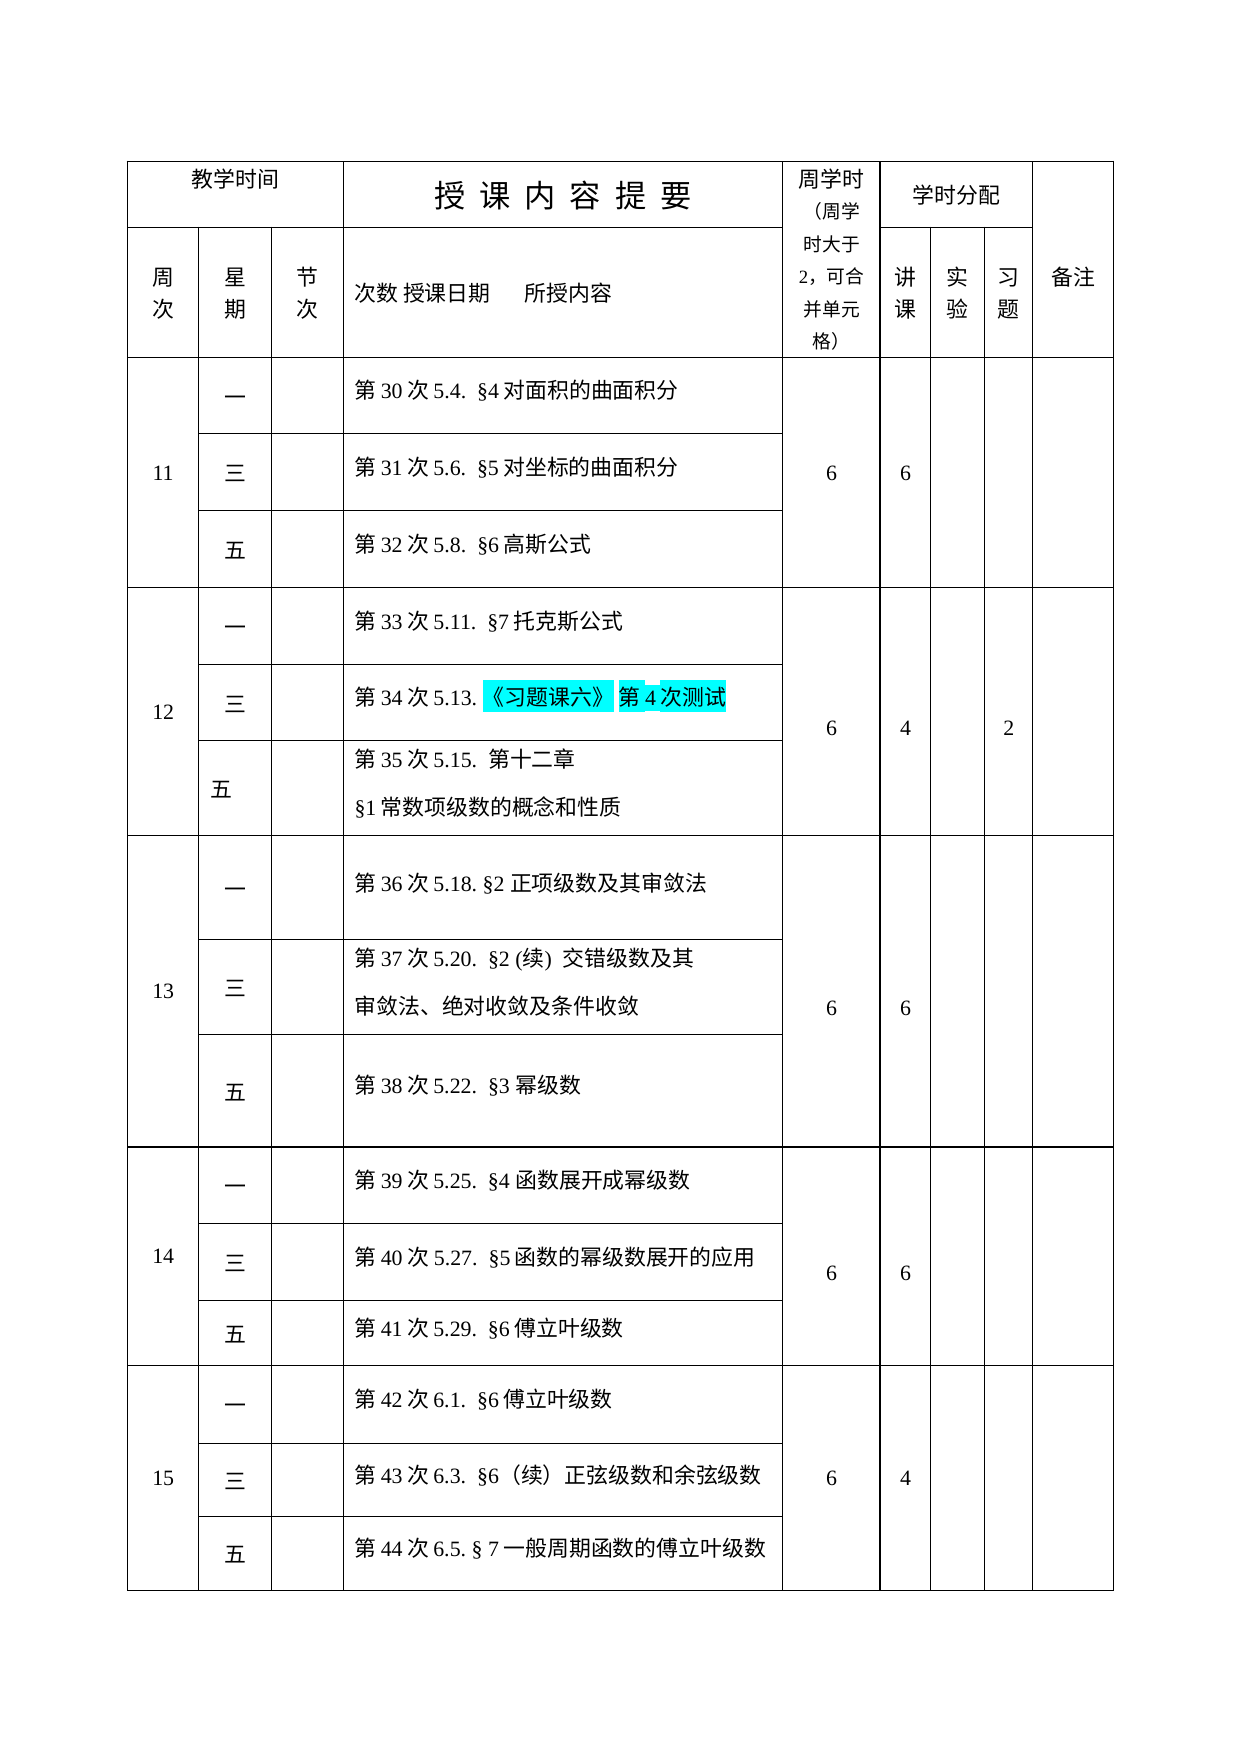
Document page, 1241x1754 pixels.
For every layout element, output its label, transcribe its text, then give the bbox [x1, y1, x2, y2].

table_cell 周 次 [128, 228, 198, 357]
table_cell [272, 1301, 343, 1365]
table_cell [272, 741, 343, 835]
table_cell [272, 1517, 343, 1589]
table_cell 6 [881, 836, 930, 1146]
table_cell 第31次5.6. §5对坐标的曲面积分 [344, 434, 782, 510]
table_cell [272, 836, 343, 939]
table_cell 第37次5.20. §2 (续) 交错级数及其 审敛法、绝对收敛及条件收敛 [344, 940, 782, 1034]
table_cell 一 [199, 836, 271, 939]
table_cell 6 [783, 836, 879, 1146]
table_cell [1033, 1366, 1113, 1589]
table_cell 2 [985, 588, 1032, 835]
table_cell 三 [199, 940, 271, 1034]
table_cell 6 [881, 358, 930, 587]
table_cell 15 [128, 1366, 198, 1589]
table_cell 第39次5.25. §4 函数展开成幂级数 [344, 1148, 782, 1223]
table_cell [272, 588, 343, 664]
table_cell 习题 [985, 228, 1032, 357]
table_cell 第36次5.18. §2 正项级数及其审敛法 [344, 836, 782, 939]
table_cell 实验 [931, 228, 984, 357]
table_cell [1033, 588, 1113, 835]
table_cell 五 [199, 511, 271, 587]
table_cell [272, 511, 343, 587]
table_cell 一 [199, 588, 271, 664]
table_cell 第38次5.22. §3 幂级数 [344, 1035, 782, 1146]
table_cell 节 次 [272, 228, 343, 357]
table_cell [272, 940, 343, 1034]
table_cell 12 [128, 588, 198, 835]
table_cell [1033, 1148, 1113, 1365]
table_cell 三 [199, 434, 271, 510]
table_cell 五 [199, 1301, 271, 1365]
table_cell 第30次5.4. §4对面积的曲面积分 [344, 358, 782, 433]
table_cell 五 [199, 1517, 271, 1589]
table_cell [272, 434, 343, 510]
table_cell 一 [199, 1366, 271, 1443]
table_cell 6 [881, 1148, 930, 1365]
table_header 周学时 （周学时大于2，可合并单元格） [783, 162, 879, 357]
table_cell 一 [199, 358, 271, 433]
table_cell [272, 1444, 343, 1516]
table_cell 6 [783, 588, 879, 835]
table_cell 6 [783, 358, 879, 587]
table_cell 4 [881, 1366, 930, 1589]
table_cell [1033, 358, 1113, 587]
table_cell 五 [199, 741, 271, 835]
table_cell 三 [199, 1224, 271, 1300]
table_cell 第43次6.3. §6（续）正弦级数和余弦级数 [344, 1444, 782, 1516]
table_header 教学时间 [128, 162, 343, 227]
table_cell [931, 358, 984, 587]
table_cell [272, 1035, 343, 1146]
table_header 学时分配 [881, 162, 1032, 227]
table_header 授 课 内 容 提 要 [344, 162, 782, 227]
table_cell [931, 588, 984, 835]
table_cell [272, 665, 343, 740]
table_cell 一 [199, 1148, 271, 1223]
table_cell 第35次5.15. 第十二章 §1常数项级数的概念和性质 [344, 741, 782, 835]
table_cell 第41次5.29. §6傅立叶级数 [344, 1301, 782, 1365]
table_cell 第44次6.5. § 7一般周期函数的傅立叶级数 [344, 1517, 782, 1589]
table_cell 13 [128, 836, 198, 1146]
table_cell [272, 1366, 343, 1443]
table_cell [985, 1148, 1032, 1365]
table_cell 第33次5.11. §7托克斯公式 [344, 588, 782, 664]
table_cell 第40次 5.27. §5函数的幂级数展开的应用 [344, 1224, 782, 1300]
table_cell [931, 1366, 984, 1589]
table_cell 6 [783, 1148, 879, 1365]
table_cell [272, 1224, 343, 1300]
table_cell 三 [199, 1444, 271, 1516]
table_cell 11 [128, 358, 198, 587]
table_cell [1033, 836, 1113, 1146]
table_cell [985, 358, 1032, 587]
table_cell [272, 1148, 343, 1223]
table_cell 第32次5.8. §6高斯公式 [344, 511, 782, 587]
table_cell 三 [199, 665, 271, 740]
table_cell 次数 授课日期 所授内容 [344, 228, 782, 357]
table_cell [931, 1148, 984, 1365]
table_cell 五 [199, 1035, 271, 1146]
table_cell [931, 836, 984, 1146]
table_cell 6 [783, 1366, 879, 1589]
table_cell [272, 358, 343, 433]
table_cell 第42次6.1. §6傅立叶级数 [344, 1366, 782, 1443]
table_cell 第34次5.13. 《习题课六》 第4次测试 [344, 665, 782, 740]
table_cell 4 [881, 588, 930, 835]
table_header 备注 [1033, 162, 1113, 357]
table_cell 讲课 [881, 228, 930, 357]
table_cell 14 [128, 1148, 198, 1365]
table_cell [985, 836, 1032, 1146]
table_cell 星 期 [199, 228, 271, 357]
table_cell [985, 1366, 1032, 1589]
